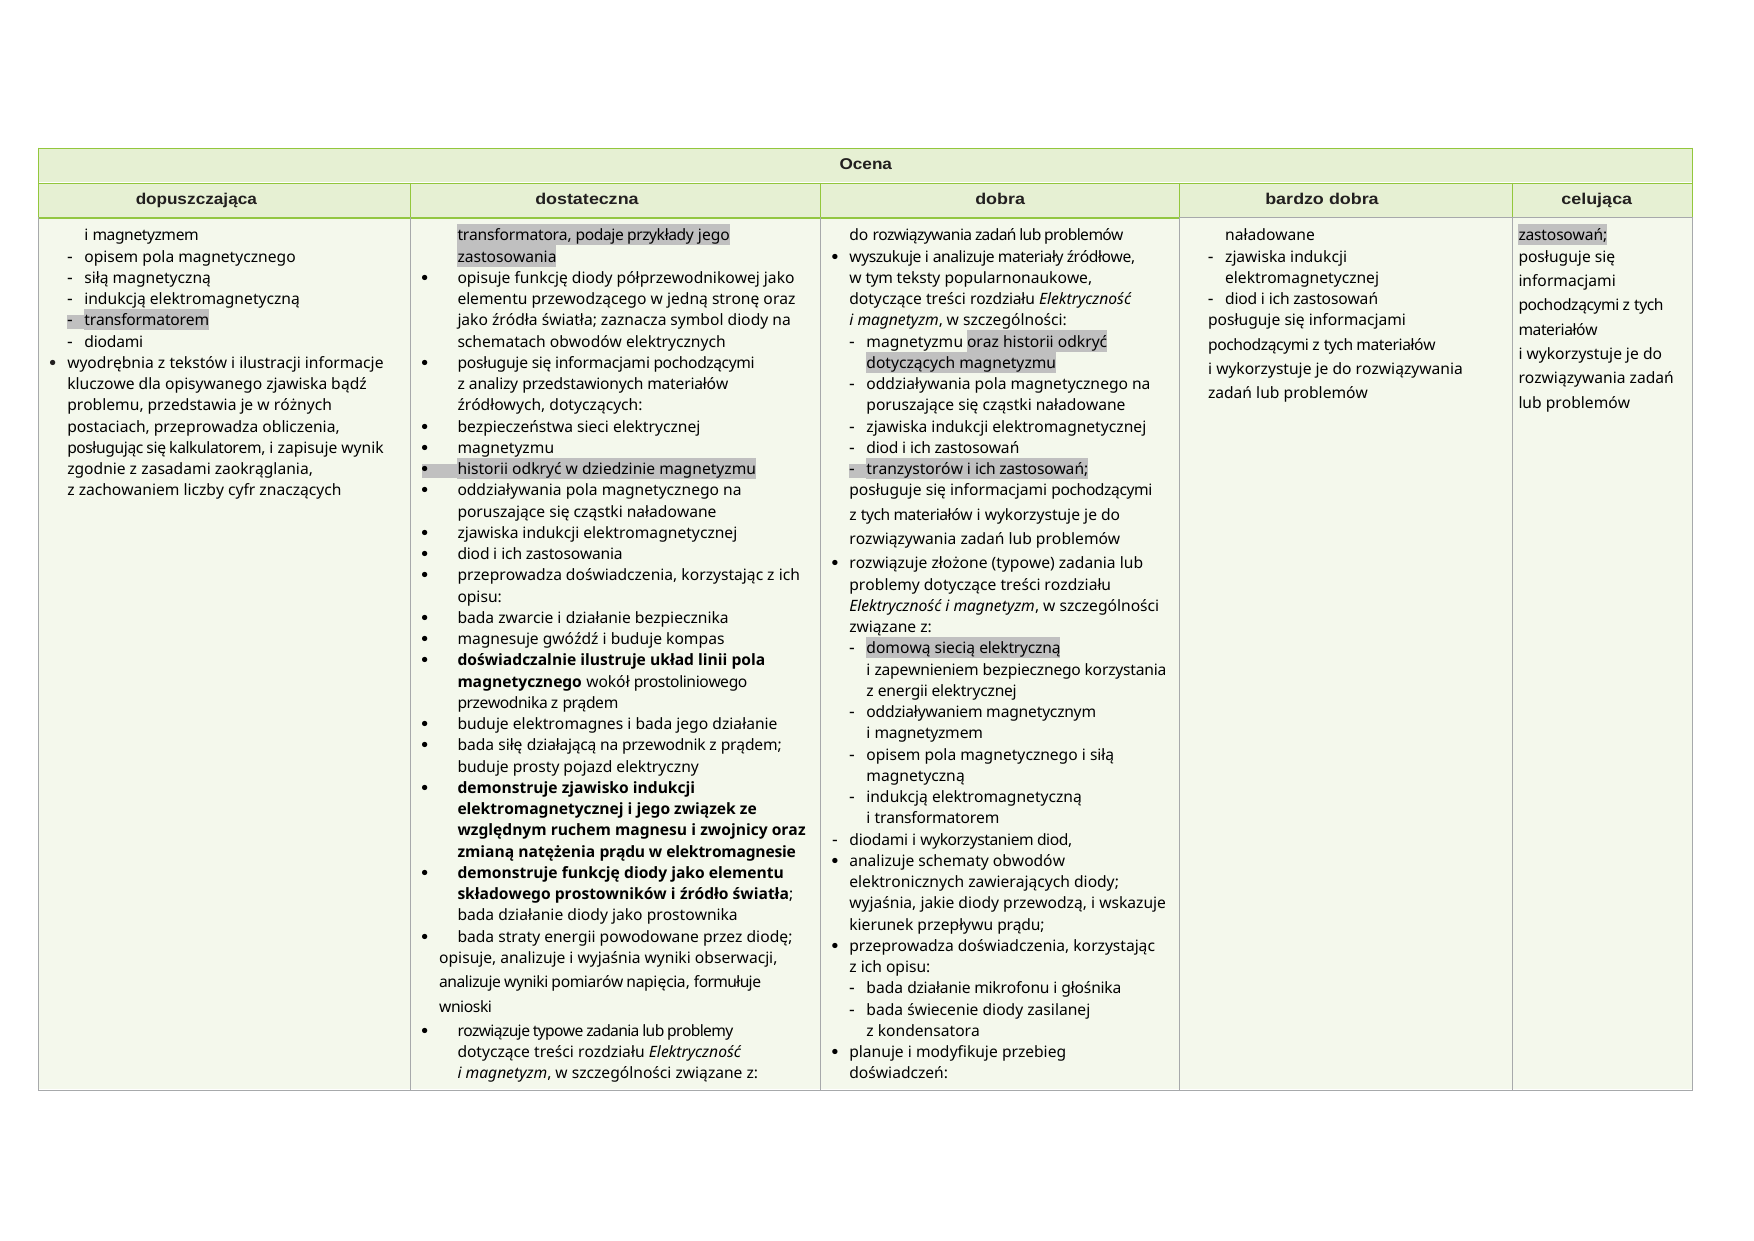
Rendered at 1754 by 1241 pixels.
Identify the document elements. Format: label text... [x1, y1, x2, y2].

table_cell dobra [821, 184, 1179, 217]
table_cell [821, 219, 1179, 1089]
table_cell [411, 219, 820, 1089]
table_cell dopuszczająca [39, 184, 410, 217]
table_cell celująca [1513, 184, 1692, 217]
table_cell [39, 219, 410, 1089]
table_header Ocena [39, 149, 1692, 182]
table_cell dostateczna [411, 184, 820, 217]
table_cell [1180, 218, 1512, 1089]
table_cell bardzo dobra [1180, 184, 1512, 217]
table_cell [1513, 218, 1692, 1089]
